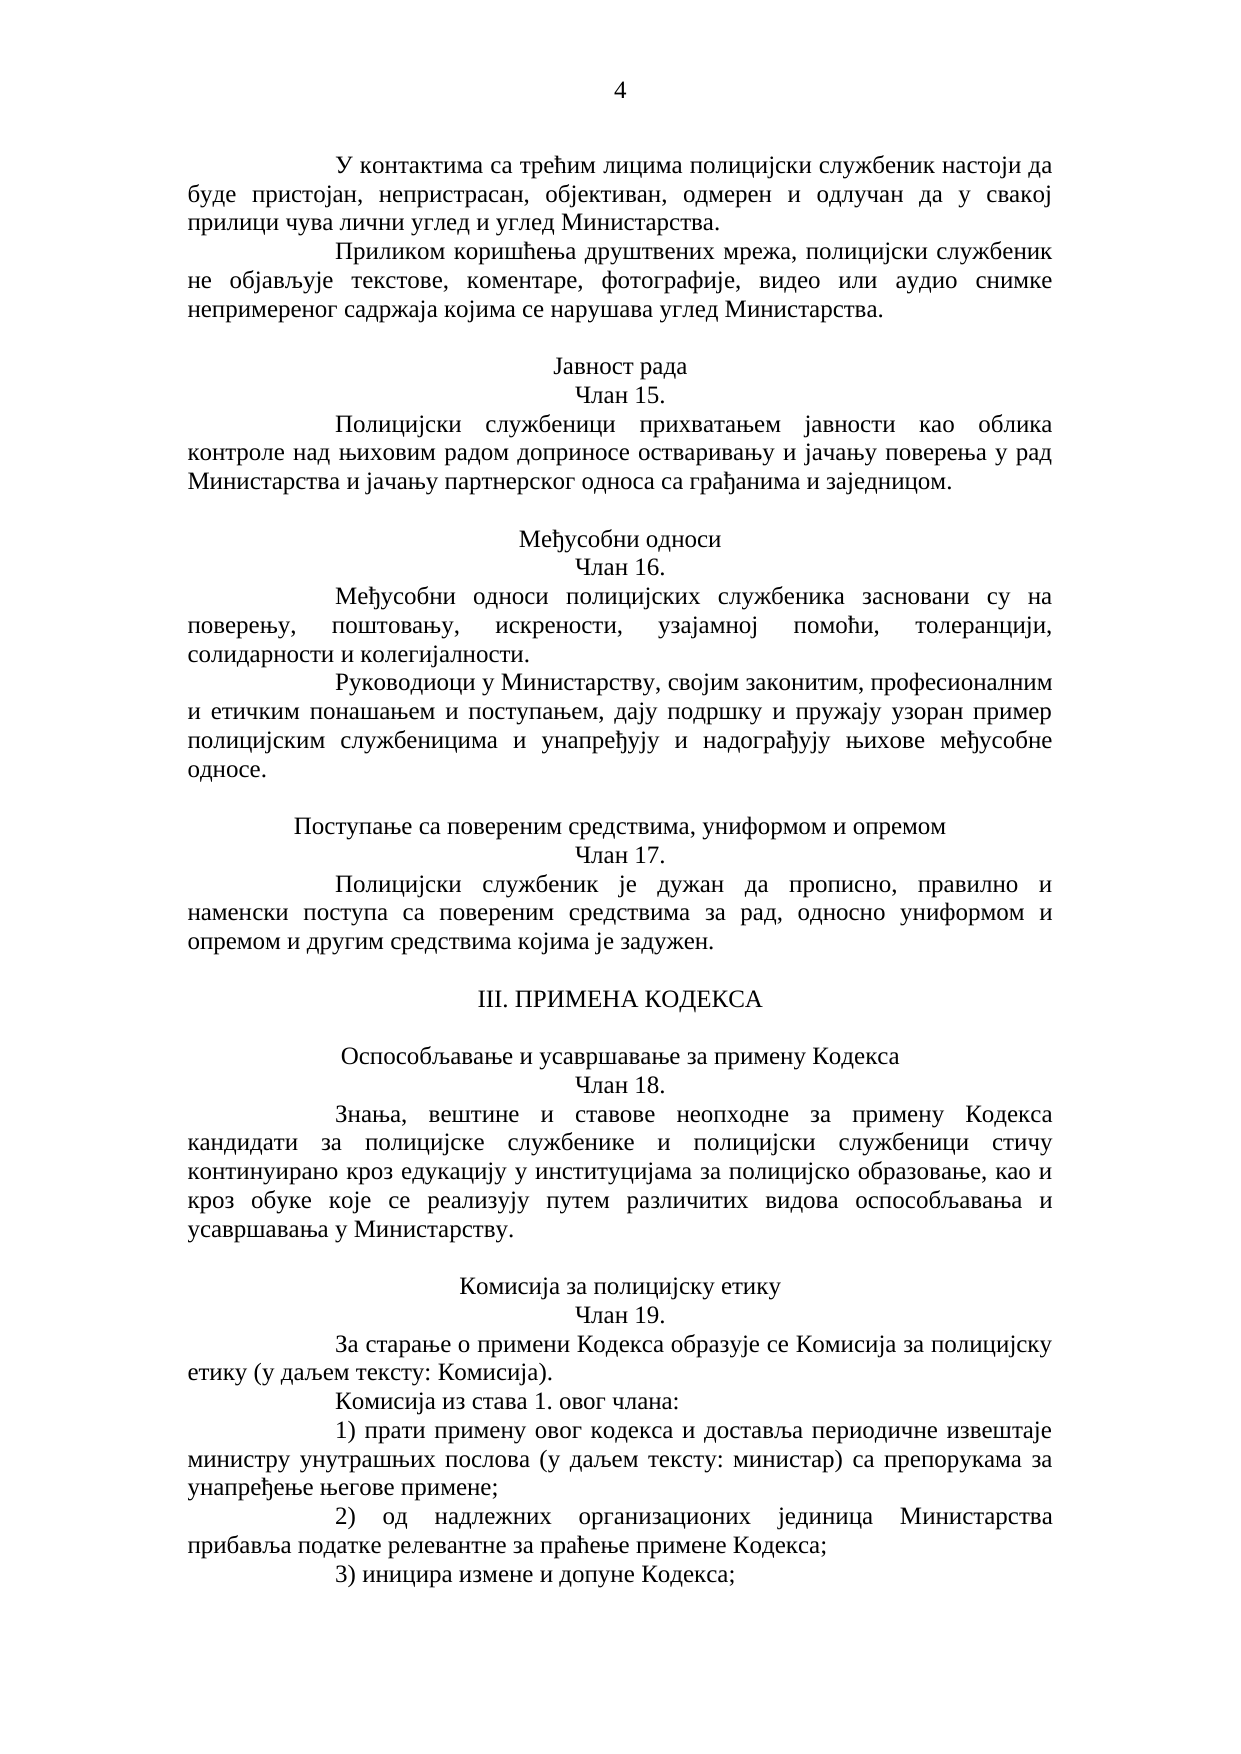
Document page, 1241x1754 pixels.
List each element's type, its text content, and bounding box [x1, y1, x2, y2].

text Члан 16. [187, 552, 1053, 581]
text Члан 17. [187, 840, 1053, 869]
text Јавност рада [187, 351, 1053, 380]
text Полицијски службеник је дужан да прописно, правилно и наменски поступа са повереним средствима за рад, односно униформом и опремом и другим средствима којима је задужен. [187, 869, 1053, 955]
text Знања, вештине и ставове неопходне за примену Кодекса кандидати за полицијске службенике и полицијски службеници стичу континуирано кроз едукацију у институцијама за полицијско образовање, као и кроз обуке које се реализују путем различитих видова оспособљавања и усавршавања у Министарству. [187, 1099, 1053, 1242]
text Међусобни односи [187, 524, 1053, 552]
text Оспособљавање и усавршавање за примену Кодекса [187, 1041, 1053, 1070]
text 3) иницира измене и допуне Кодекса; [187, 1559, 1053, 1587]
text Међусобни односи полицијских службеника засновани су на поверењу, поштовању, искрености, узајамној помоћи, толеранцији, солидарности и колегијалности. [187, 581, 1053, 667]
text Полицијски службеници прихватањем јавности као облика контроле над њиховим радом доприносе остваривању и јачању поверења у рад Министарства и јачању партнерског односа са грађанима и заједницом. [187, 409, 1053, 495]
text Комисија за полицијску етику [187, 1271, 1053, 1300]
text За старање о примени Кодекса образује се Комисија за полицијску етику (у даљем тексту: Комисија). [187, 1329, 1053, 1386]
text Члан 15. [187, 380, 1053, 409]
text У контактима са трећим лицима полицијски службеник настоји да буде пристојан, непристрасан, објективан, одмерен и одлучан да у свакој прилици чува лични углед и углед Министарства. [187, 150, 1053, 236]
text Члан 19. [187, 1300, 1053, 1329]
text Руководиоци у Министарству, својим законитим, професионалним и етичким понашањем и поступањем, дају подршку и пружају узоран пример полицијским службеницима и унапређују и надограђују њихове међусобне односе. [187, 667, 1053, 782]
text Поступање са повереним средствима, униформом и опремом [187, 811, 1053, 840]
text Приликом коришћења друштвених мрежа, полицијски службеник не објављује текстове, коментаре, фотографије, видео или аудио снимке непримереног садржаја којима се нарушава углед Министарства. [187, 236, 1053, 322]
text 1) прати примену овог кодекса и доставља периодичне извештаје министру унутрашњих послова (у даљем тексту: министар) са препорукама за унапређење његове примене; [187, 1415, 1053, 1501]
text III. ПРИМЕНА КОДЕКСА [187, 984, 1053, 1012]
text 2) од надлежних организационих јединица Министарства прибавља податке релевантне за праћење примене Кодекса; [187, 1501, 1053, 1559]
text Члан 18. [187, 1070, 1053, 1099]
text Комисија из става 1. овог члана: [187, 1386, 1053, 1415]
